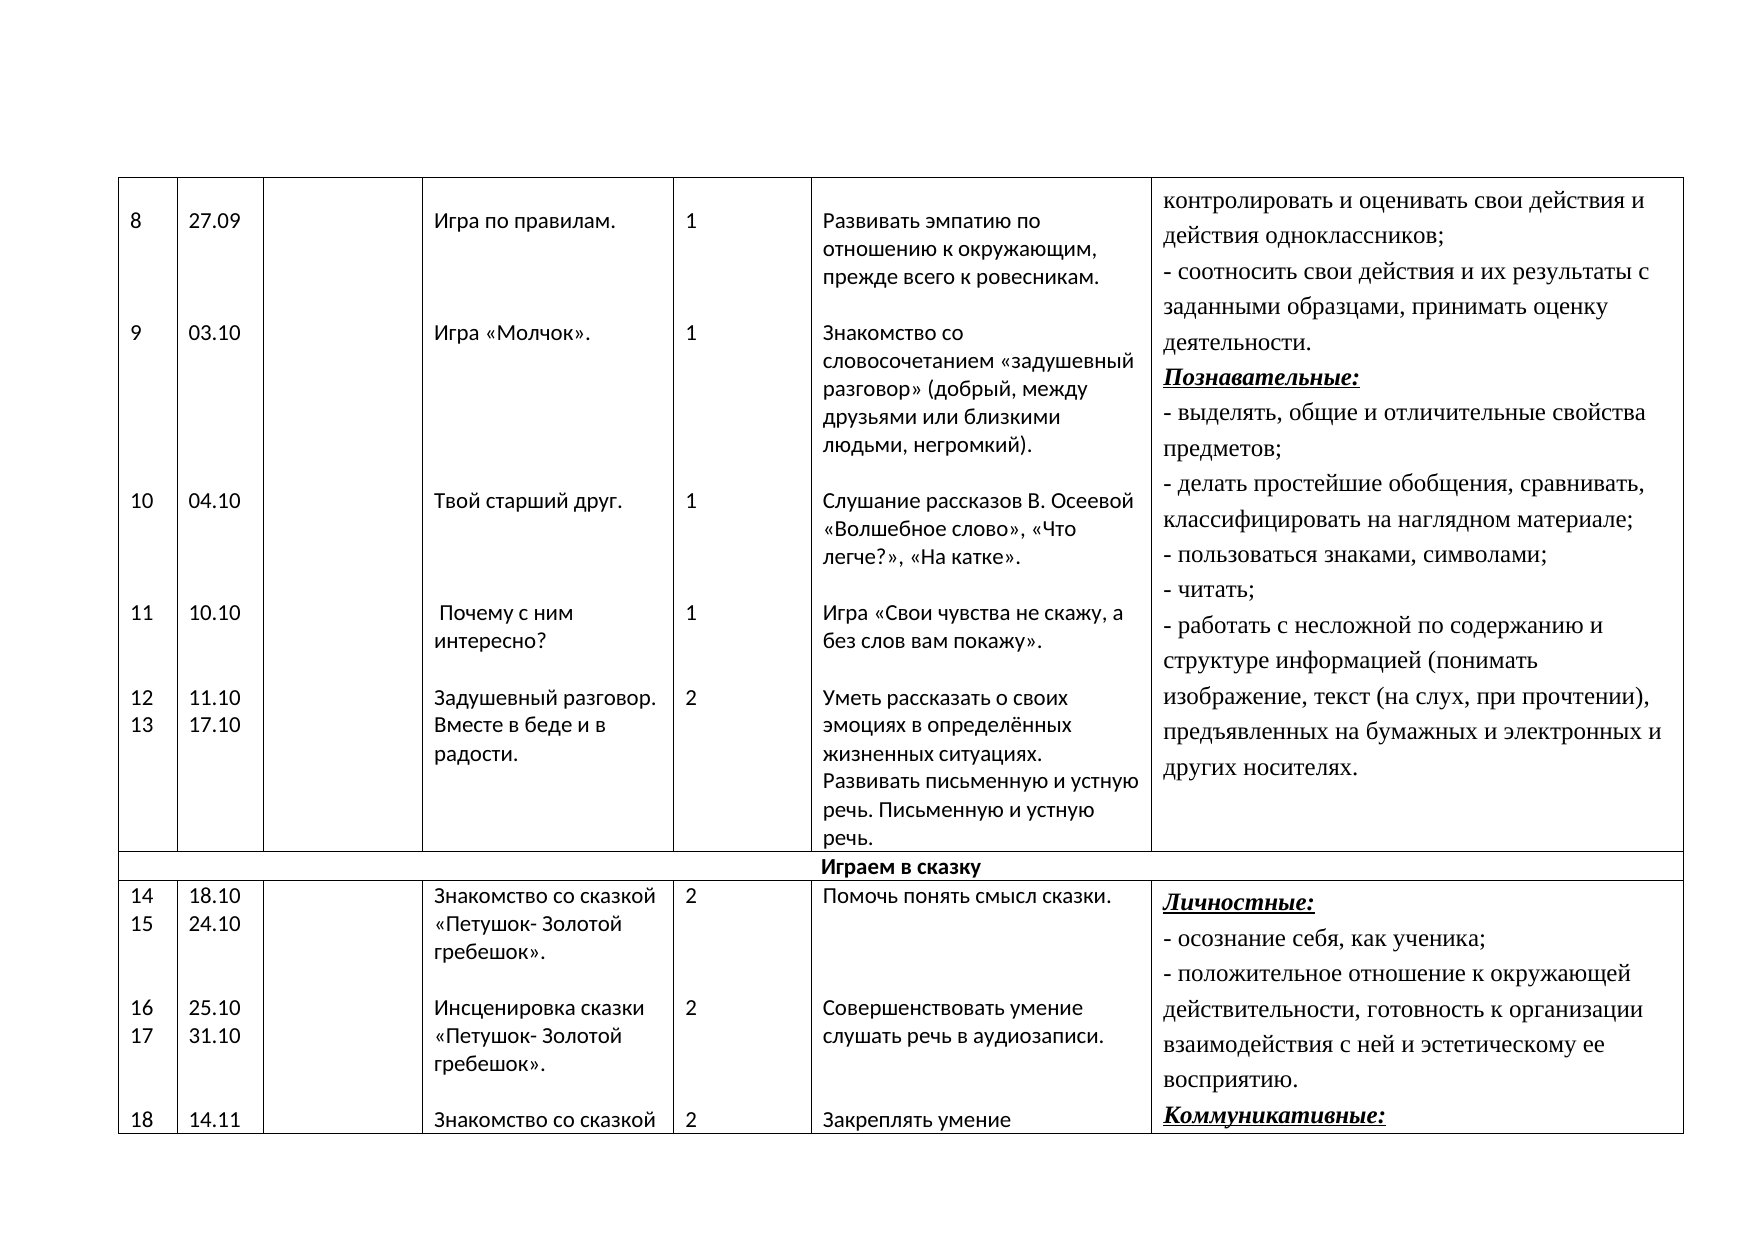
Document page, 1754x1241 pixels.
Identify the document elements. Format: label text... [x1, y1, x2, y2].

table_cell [119, 881, 177, 1133]
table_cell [812, 881, 1151, 1133]
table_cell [812, 178, 1151, 851]
table_cell 2 2 2 2 2 2 [674, 881, 811, 1133]
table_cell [423, 178, 673, 851]
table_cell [178, 178, 263, 851]
table_cell Играем в сказку [119, 852, 1683, 880]
table_cell [264, 881, 422, 1133]
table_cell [1152, 178, 1683, 851]
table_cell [423, 881, 673, 1133]
table_cell [264, 178, 422, 851]
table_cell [674, 178, 811, 851]
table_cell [178, 881, 263, 1133]
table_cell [119, 178, 177, 851]
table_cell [1152, 881, 1683, 1133]
